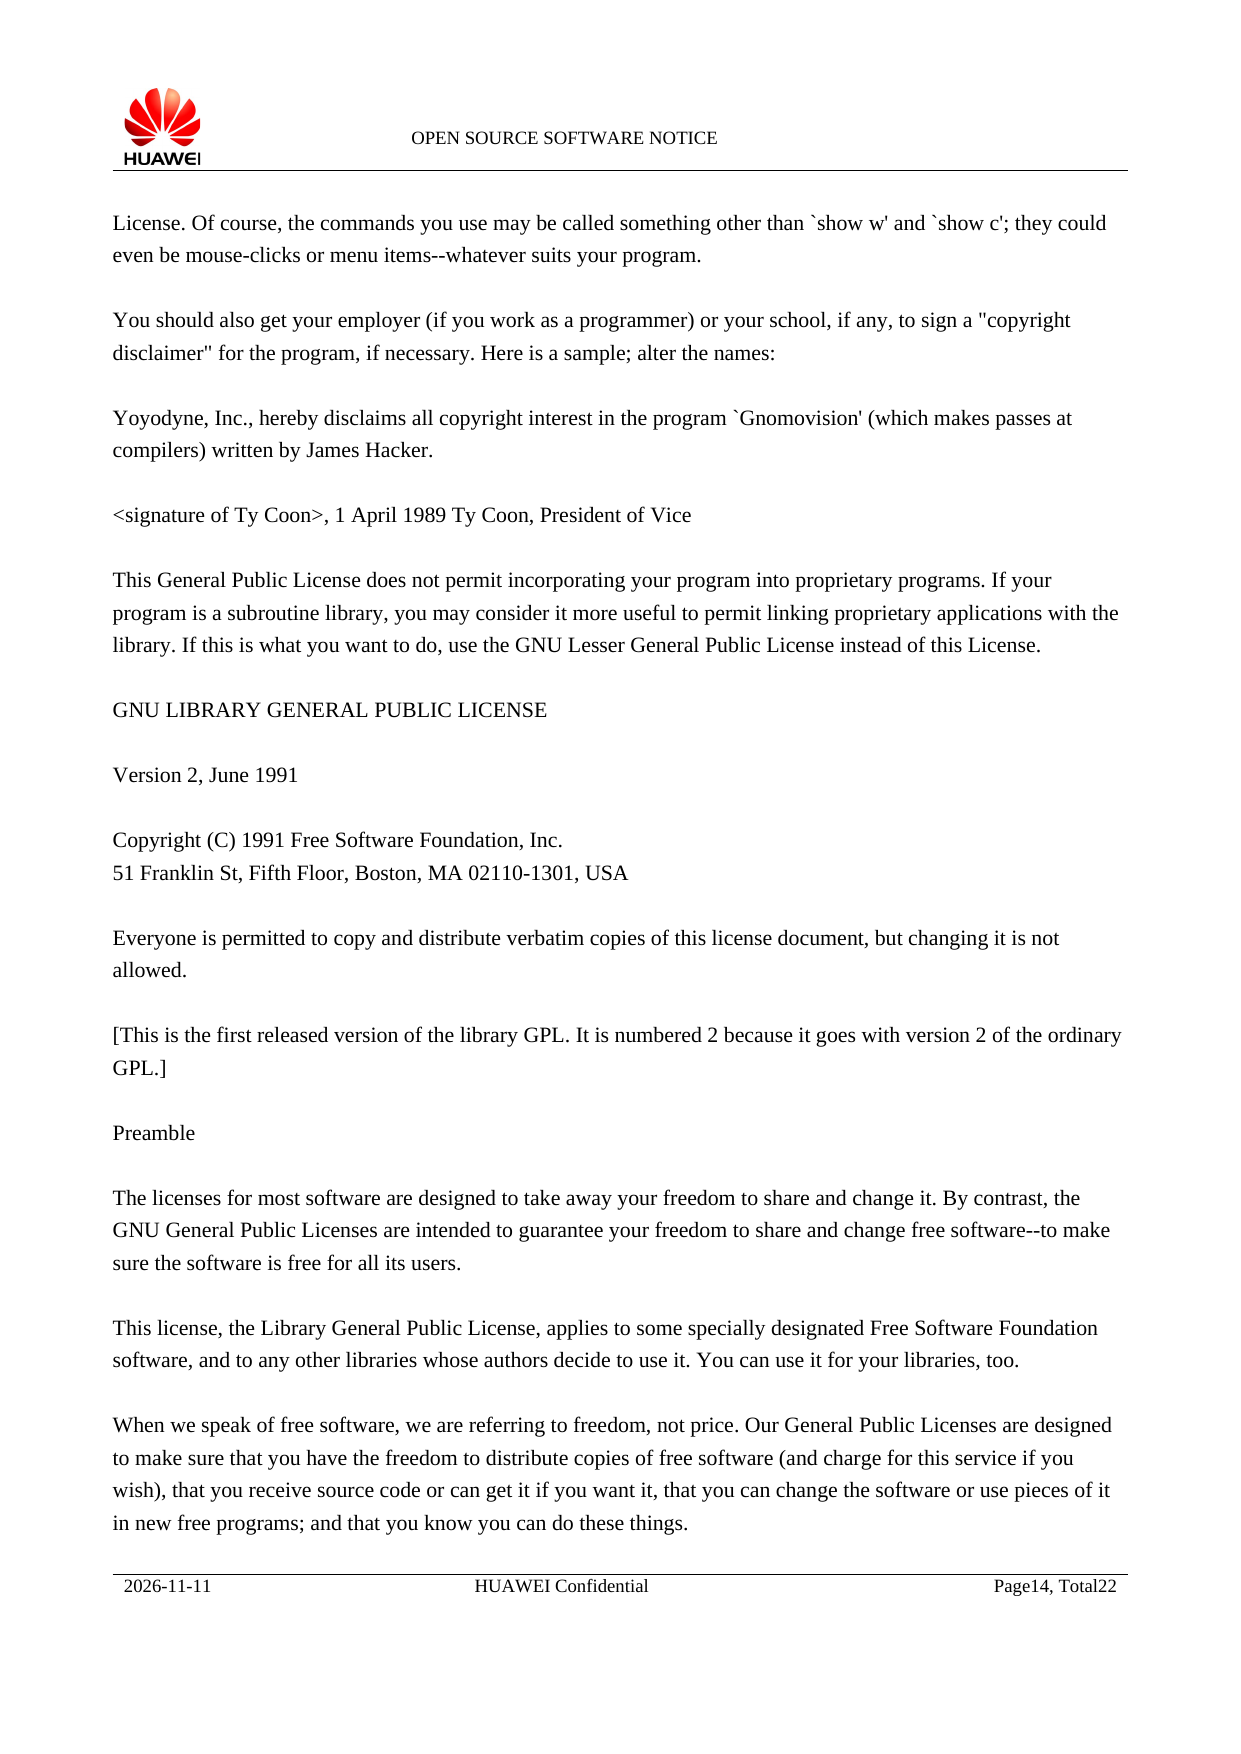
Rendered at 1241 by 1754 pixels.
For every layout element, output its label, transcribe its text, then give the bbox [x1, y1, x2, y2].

picture [124, 88, 201, 165]
